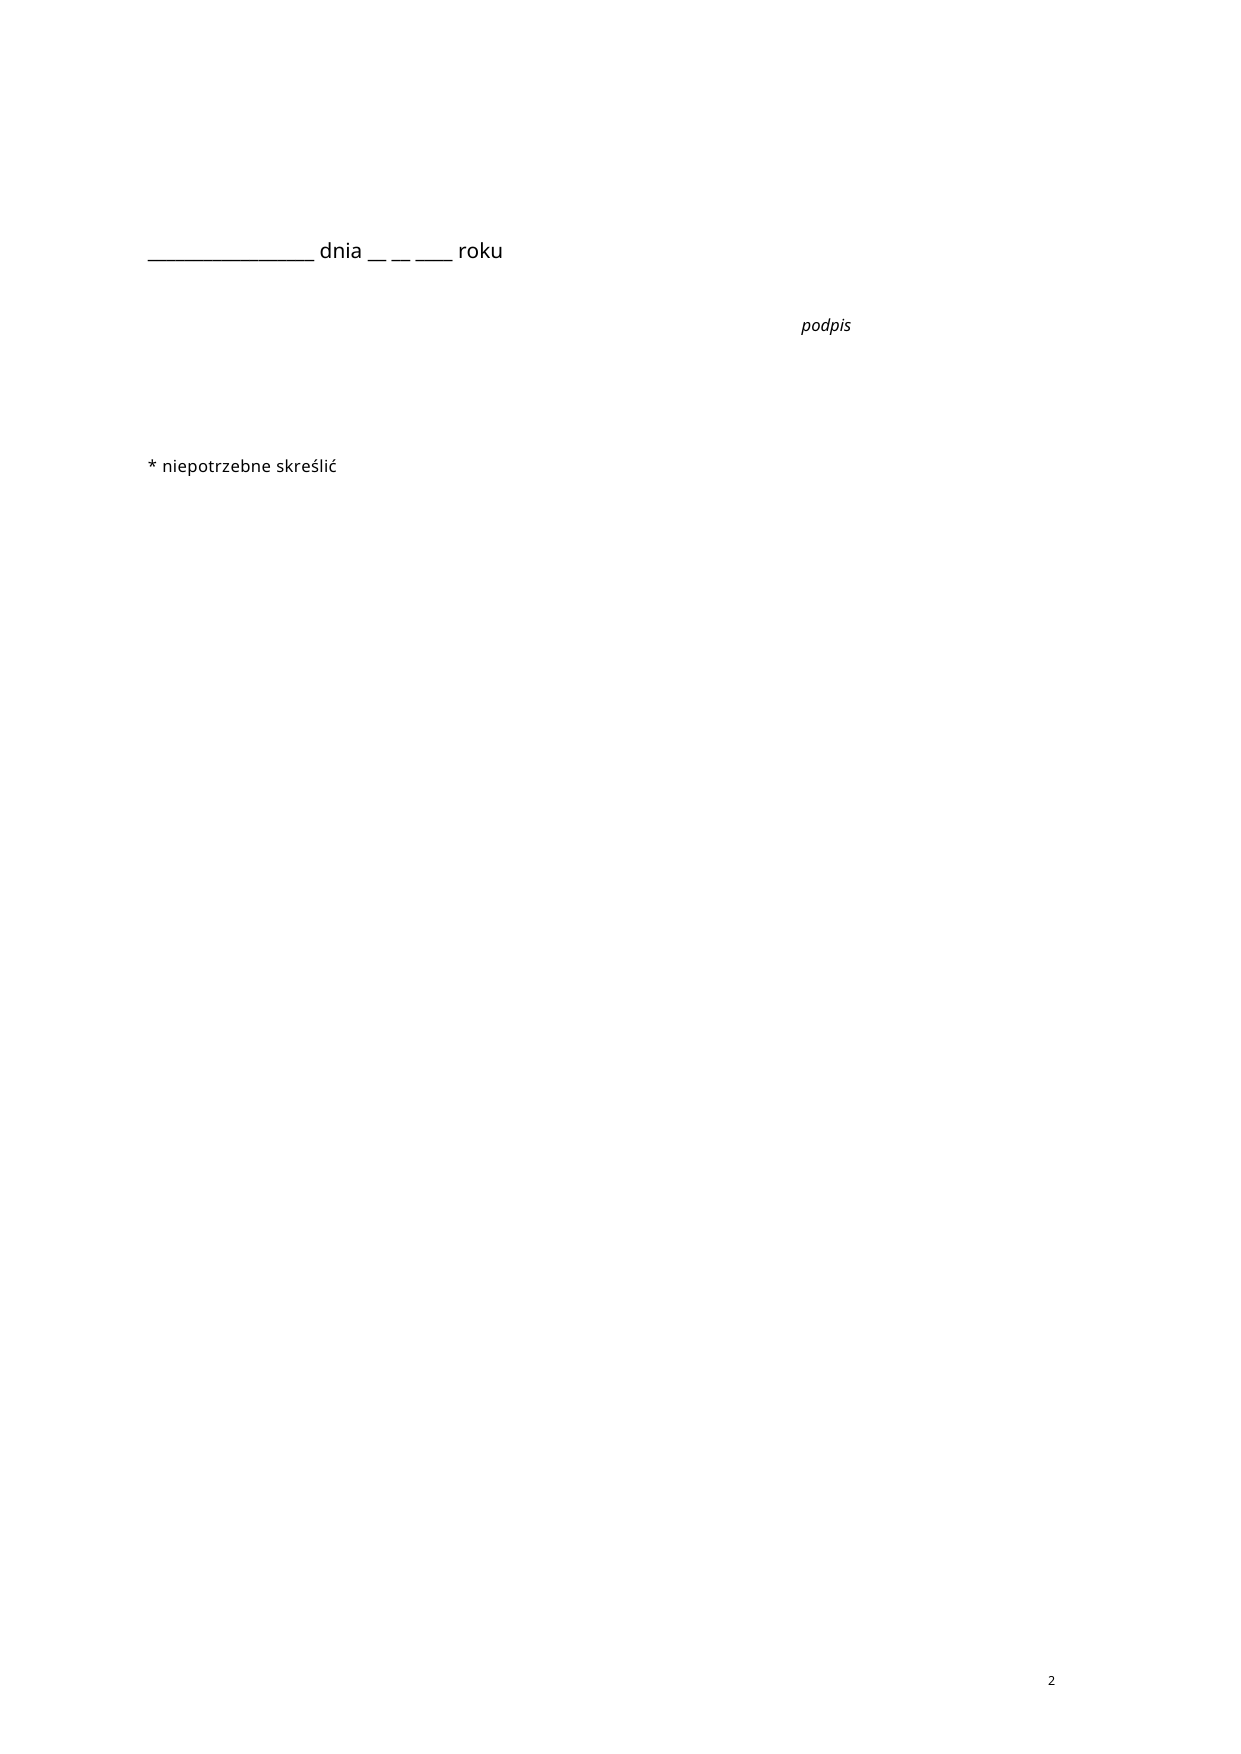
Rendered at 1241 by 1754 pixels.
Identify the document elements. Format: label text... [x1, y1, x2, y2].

text __________________ dnia __ __ ____ roku [148, 237, 1092, 265]
text * niepotrzebne skreślić [148, 454, 1092, 477]
text podpis [148, 314, 1092, 336]
